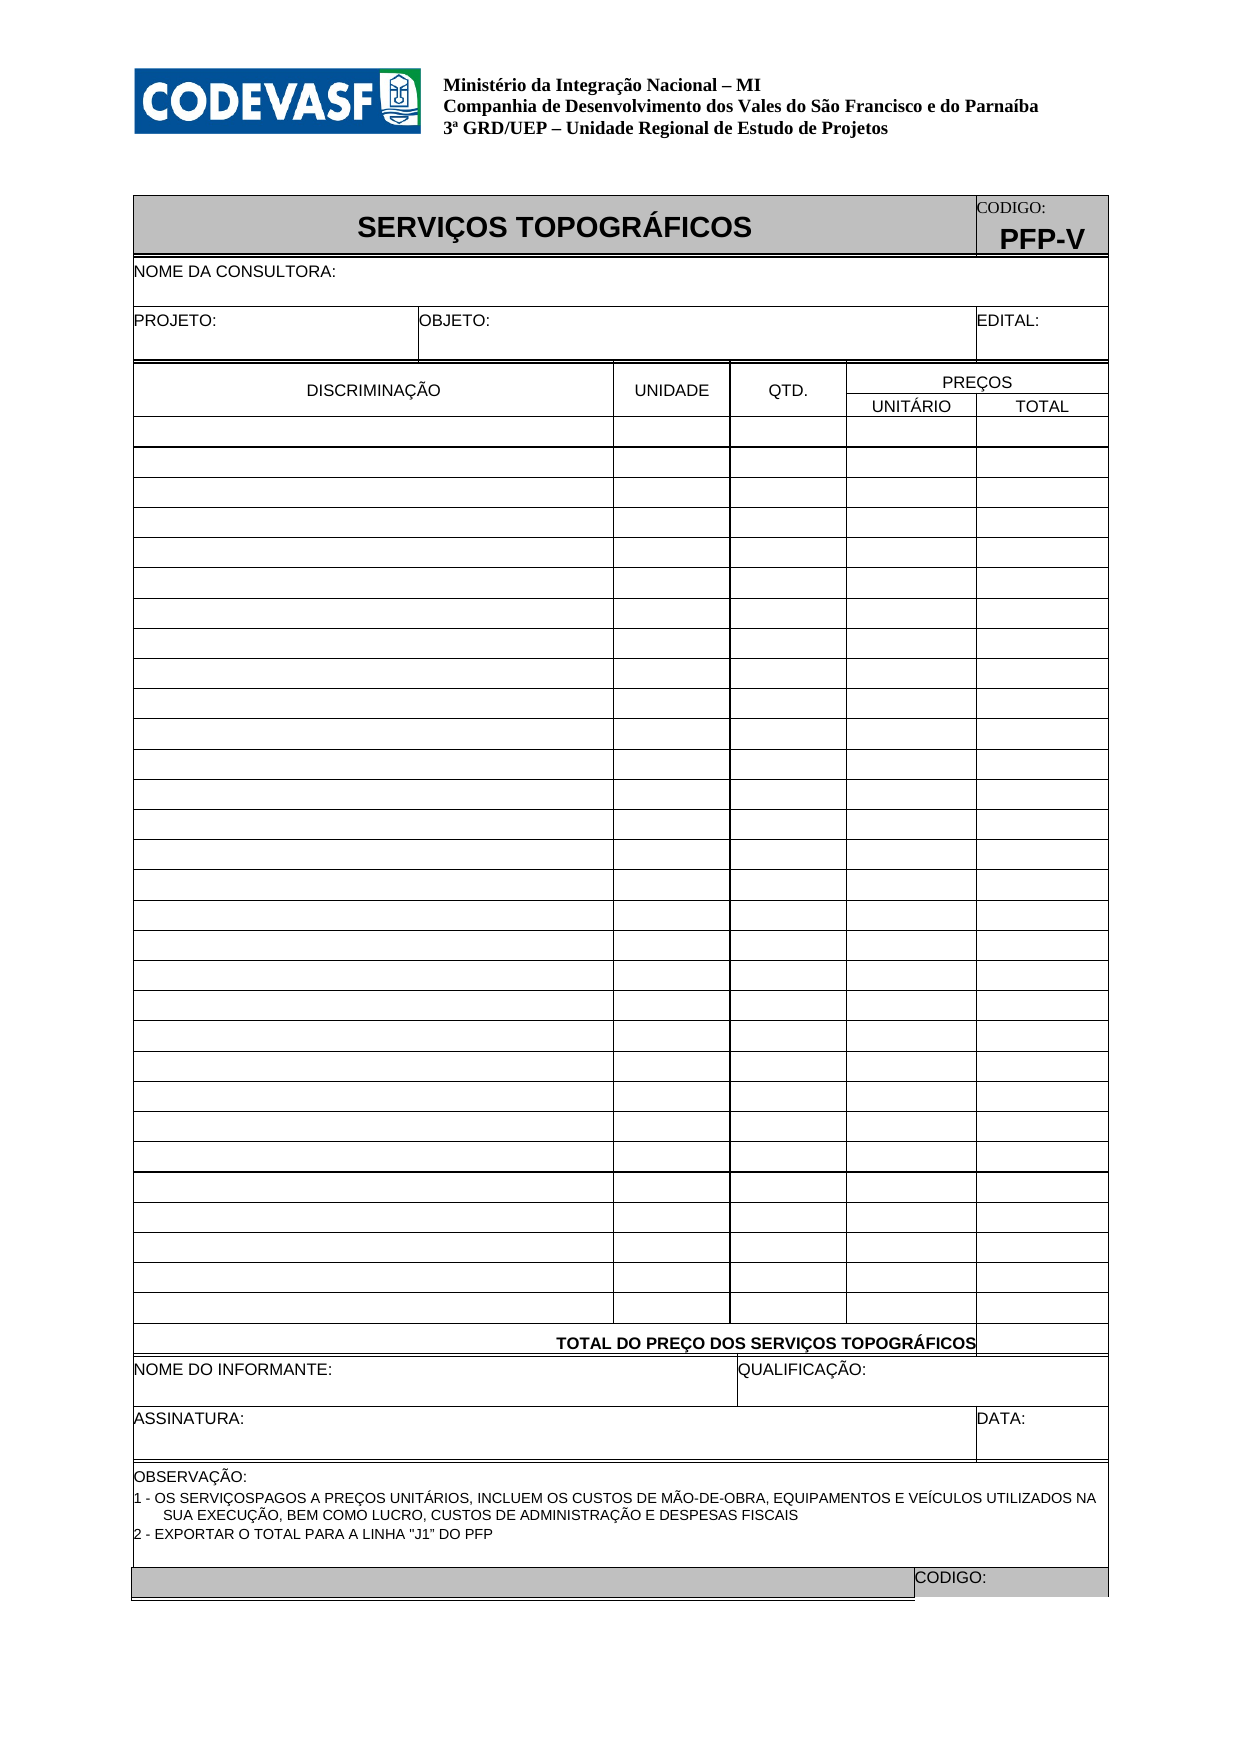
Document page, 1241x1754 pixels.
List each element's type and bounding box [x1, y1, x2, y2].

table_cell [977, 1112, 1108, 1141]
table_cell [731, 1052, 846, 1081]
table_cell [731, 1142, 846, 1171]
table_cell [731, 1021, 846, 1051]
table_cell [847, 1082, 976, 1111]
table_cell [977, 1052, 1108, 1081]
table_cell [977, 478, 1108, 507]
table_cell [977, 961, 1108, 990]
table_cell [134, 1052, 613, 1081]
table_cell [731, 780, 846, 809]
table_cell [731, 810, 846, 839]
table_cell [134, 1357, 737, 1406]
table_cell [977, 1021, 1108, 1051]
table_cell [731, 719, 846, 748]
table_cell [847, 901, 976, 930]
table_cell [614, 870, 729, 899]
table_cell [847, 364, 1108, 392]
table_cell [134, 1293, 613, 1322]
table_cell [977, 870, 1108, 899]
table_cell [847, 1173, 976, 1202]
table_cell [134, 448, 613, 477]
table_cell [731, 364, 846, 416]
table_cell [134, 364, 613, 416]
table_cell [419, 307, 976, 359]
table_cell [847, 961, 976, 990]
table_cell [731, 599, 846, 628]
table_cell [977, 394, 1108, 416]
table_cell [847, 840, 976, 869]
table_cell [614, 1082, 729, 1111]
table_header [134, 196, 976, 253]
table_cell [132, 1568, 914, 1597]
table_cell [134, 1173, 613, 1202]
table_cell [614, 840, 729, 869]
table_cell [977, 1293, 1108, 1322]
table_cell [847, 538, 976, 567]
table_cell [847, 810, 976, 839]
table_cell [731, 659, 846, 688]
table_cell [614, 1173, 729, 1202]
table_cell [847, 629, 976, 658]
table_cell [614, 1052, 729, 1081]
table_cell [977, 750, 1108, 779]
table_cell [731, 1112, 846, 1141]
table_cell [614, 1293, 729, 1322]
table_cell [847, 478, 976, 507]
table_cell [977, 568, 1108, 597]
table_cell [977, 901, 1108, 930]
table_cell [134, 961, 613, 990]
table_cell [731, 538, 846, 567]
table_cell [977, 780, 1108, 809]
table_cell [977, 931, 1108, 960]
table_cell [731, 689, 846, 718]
picture [134, 68, 421, 134]
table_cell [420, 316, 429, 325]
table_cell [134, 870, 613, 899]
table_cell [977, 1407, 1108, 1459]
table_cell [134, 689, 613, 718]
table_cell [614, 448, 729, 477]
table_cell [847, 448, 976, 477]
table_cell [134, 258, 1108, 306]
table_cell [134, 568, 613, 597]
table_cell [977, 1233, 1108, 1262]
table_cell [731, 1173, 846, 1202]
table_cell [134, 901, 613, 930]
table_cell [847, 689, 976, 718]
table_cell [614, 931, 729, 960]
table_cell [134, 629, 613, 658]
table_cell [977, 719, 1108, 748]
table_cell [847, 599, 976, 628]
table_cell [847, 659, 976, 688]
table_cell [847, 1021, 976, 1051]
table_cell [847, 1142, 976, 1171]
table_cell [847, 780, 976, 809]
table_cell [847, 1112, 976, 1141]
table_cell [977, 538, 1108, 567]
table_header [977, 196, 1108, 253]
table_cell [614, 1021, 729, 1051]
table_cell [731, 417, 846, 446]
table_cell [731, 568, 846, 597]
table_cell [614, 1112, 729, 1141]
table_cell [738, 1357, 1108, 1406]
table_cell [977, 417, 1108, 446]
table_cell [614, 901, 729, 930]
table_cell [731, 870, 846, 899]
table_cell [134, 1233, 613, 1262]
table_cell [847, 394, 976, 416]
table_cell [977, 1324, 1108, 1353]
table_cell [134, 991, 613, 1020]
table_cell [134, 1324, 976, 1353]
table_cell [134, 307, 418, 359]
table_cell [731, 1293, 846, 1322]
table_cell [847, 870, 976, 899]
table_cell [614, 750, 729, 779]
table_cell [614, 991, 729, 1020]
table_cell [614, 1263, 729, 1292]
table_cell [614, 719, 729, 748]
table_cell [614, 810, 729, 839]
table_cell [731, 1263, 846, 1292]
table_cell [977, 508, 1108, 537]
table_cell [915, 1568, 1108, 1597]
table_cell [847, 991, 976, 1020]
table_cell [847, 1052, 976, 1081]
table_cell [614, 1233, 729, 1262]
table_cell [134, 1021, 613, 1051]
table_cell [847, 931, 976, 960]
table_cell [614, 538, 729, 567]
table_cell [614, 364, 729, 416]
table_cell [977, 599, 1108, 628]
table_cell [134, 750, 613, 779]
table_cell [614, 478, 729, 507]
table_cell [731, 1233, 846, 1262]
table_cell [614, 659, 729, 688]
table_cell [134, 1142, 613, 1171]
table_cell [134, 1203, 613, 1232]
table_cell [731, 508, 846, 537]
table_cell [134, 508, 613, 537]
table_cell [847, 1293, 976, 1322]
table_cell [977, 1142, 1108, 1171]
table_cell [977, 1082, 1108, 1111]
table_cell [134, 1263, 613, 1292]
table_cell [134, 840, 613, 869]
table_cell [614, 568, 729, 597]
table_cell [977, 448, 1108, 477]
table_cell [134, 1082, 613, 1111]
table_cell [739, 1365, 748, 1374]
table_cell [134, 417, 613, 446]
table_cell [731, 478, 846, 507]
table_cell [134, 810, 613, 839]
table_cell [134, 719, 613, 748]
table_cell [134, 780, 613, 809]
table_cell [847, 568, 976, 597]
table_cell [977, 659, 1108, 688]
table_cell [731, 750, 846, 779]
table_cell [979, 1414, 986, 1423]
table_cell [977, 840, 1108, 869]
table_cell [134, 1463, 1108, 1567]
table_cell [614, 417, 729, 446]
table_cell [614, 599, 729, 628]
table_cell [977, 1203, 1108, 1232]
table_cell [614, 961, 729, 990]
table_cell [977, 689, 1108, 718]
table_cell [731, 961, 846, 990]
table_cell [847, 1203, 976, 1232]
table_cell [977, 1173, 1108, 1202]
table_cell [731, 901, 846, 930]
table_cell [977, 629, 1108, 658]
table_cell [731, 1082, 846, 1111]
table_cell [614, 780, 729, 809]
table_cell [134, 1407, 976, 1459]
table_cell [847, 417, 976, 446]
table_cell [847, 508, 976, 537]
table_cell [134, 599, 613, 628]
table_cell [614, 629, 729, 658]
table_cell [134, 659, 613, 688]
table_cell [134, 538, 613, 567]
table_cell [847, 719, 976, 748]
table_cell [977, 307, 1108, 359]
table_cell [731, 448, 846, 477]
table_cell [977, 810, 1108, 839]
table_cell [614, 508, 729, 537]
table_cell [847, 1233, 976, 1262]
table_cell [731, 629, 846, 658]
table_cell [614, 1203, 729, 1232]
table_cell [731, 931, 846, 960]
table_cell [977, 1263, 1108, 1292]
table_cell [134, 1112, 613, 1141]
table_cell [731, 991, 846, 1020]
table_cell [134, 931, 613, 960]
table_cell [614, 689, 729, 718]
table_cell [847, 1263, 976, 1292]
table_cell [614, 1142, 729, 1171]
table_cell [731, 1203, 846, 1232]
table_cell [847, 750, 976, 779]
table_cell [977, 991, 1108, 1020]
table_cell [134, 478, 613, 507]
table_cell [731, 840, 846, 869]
